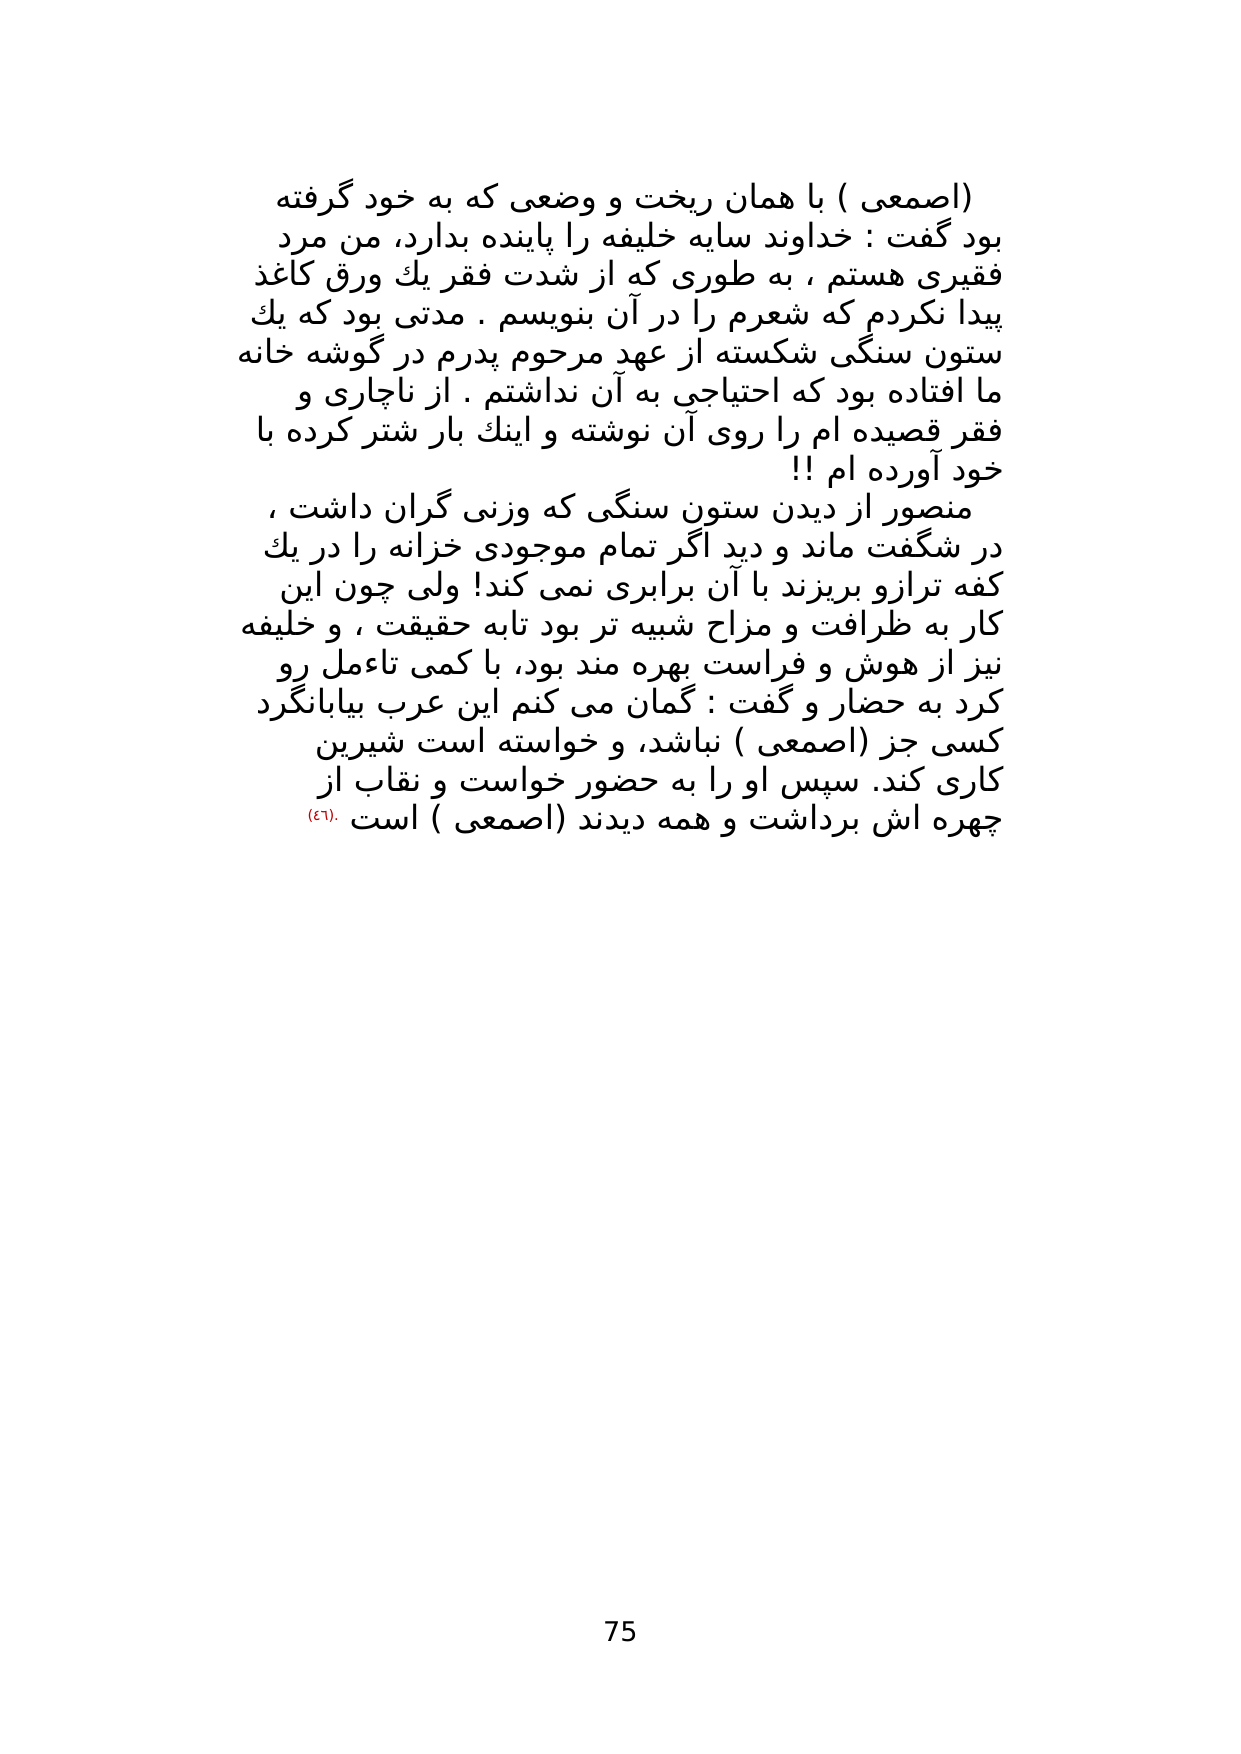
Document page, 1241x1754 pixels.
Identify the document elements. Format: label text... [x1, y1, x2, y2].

text (اصمعى ) با همان ريخت و وضعى كه به خود گرفته بود گفت : خداوند سايه خليفه را پاينده بدارد، من مرد فقيرى هستم ، به طورى كه از شدت فقر يك ورق كاغذ پيدا نكردم كه شعرم را در آن بنويسم . مدتى بود كه يك ستون سنگى شكسته از عهد مرحوم پدرم در گوشه خانه ما افتاده بود كه احتياجى به آن نداشتم . از ناچارى و فقر قصيده ام را روى آن نوشته و اينك بار شتر كرده با خود آورده ام !! [236, 177, 1004, 488]
text منصور از ديدن ستون سنگى كه وزنى گران داشت ، در شگفت ماند و ديد اگر تمام موجودى خزانه را در يك كفه ترازو بريزند با آن برابرى نمى كند! ولى چون اين كار به ظرافت و مزاح شبيه تر بود تابه حقيقت ، و خليفه نيز از هوش و فراست بهره مند بود، با كمى تاءمل رو كرد به حضار و گفت : گمان مى كنم اين عرب بيابانگرد كسى جز (اصمعى ) نباشد، و خواسته است شيرين كارى كند. سپس او را به حضور خواست و نقاب از چهره اش برداشت و همه ديدند (اصمعى ) است .(٤٦) [236, 488, 1004, 838]
